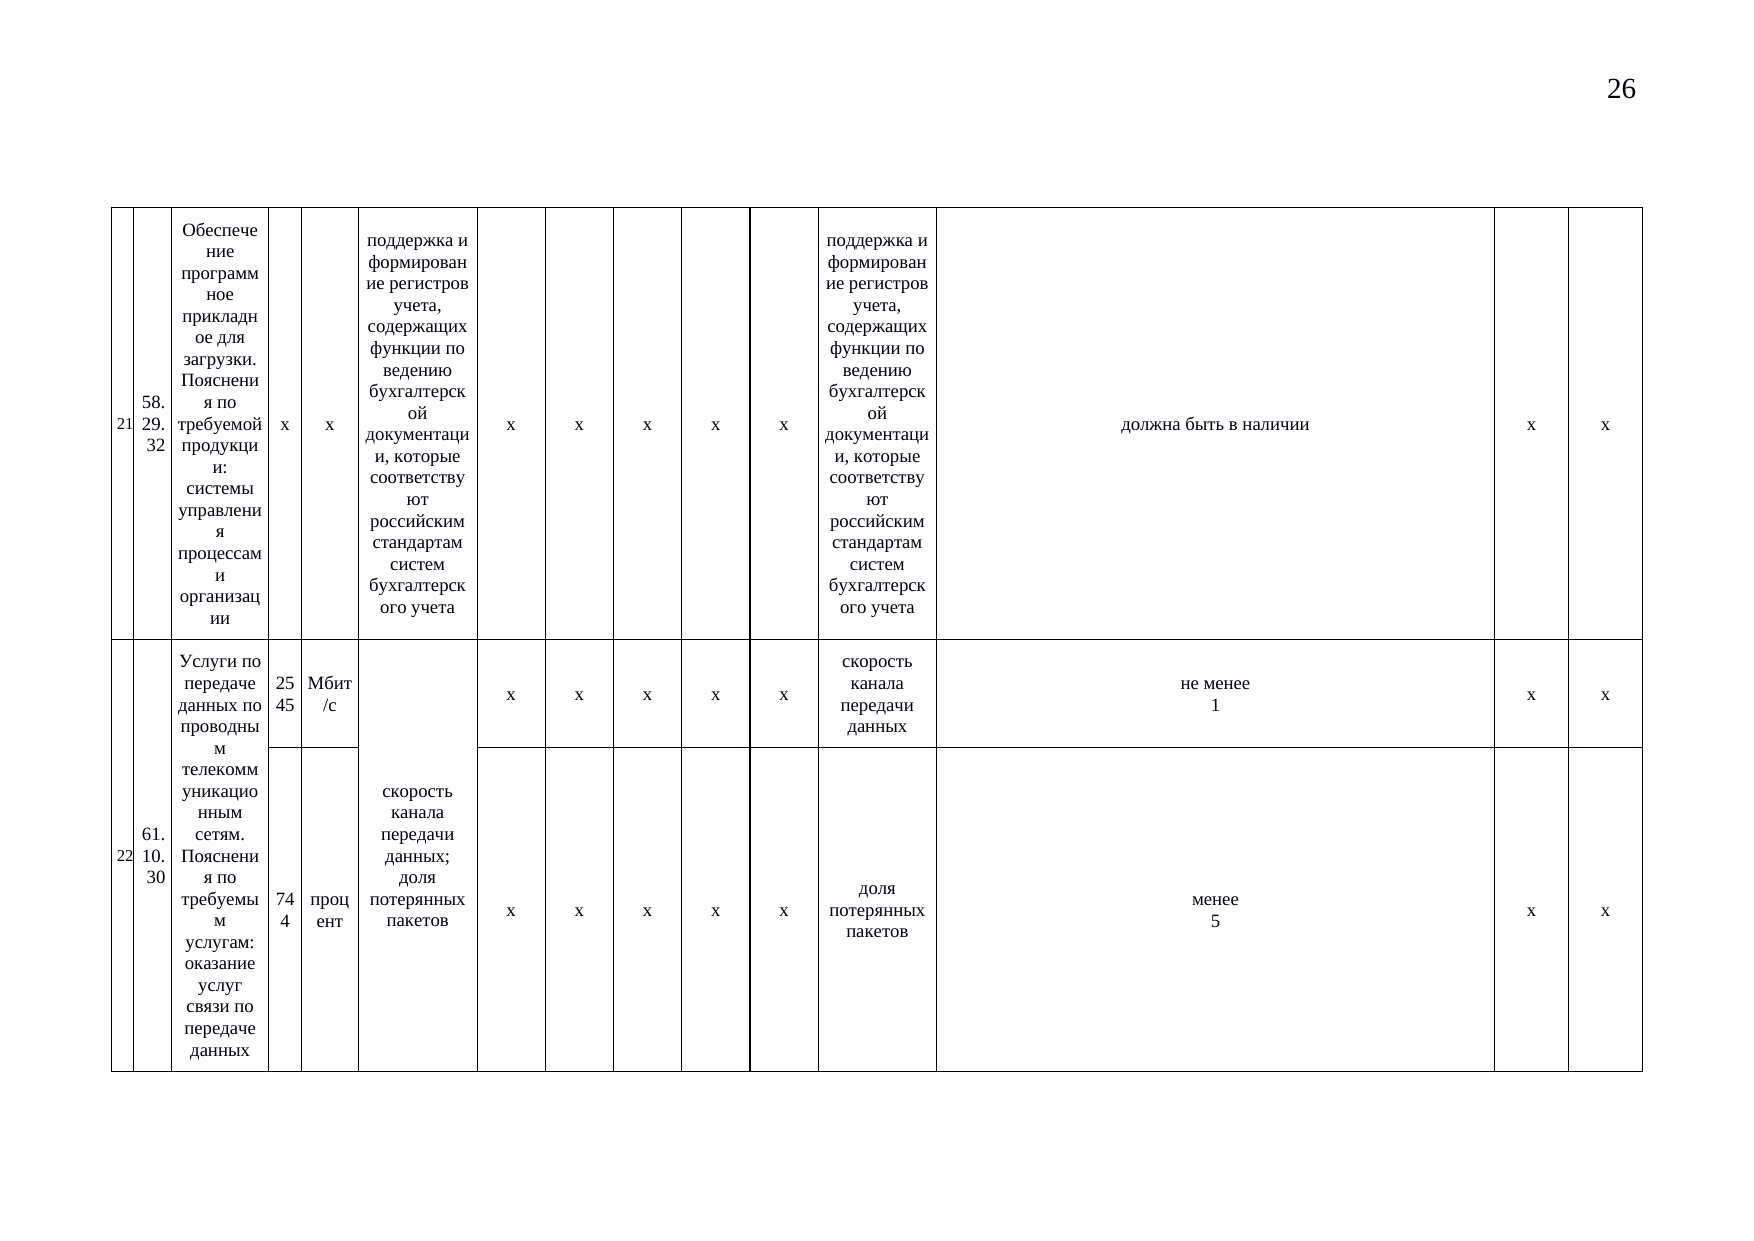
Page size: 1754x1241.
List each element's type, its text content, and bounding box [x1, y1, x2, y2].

table_cell не менее 1 [937, 640, 1494, 747]
table_cell х [546, 748, 613, 1071]
table_cell х [614, 748, 681, 1071]
table_cell скорость канала передачи данных; доля потерянных пакетов [359, 640, 477, 1071]
table_cell х [546, 640, 613, 747]
table_cell х [751, 748, 818, 1071]
table_cell х [1569, 748, 1642, 1071]
table_cell Обеспечение программное прикладное для загрузки. Пояснения по требуемой продукции: системы управления процессами организации [172, 208, 268, 639]
table_cell х [1495, 640, 1568, 747]
table_cell х [478, 640, 545, 747]
table_cell х [751, 208, 818, 639]
table_cell скорость канала передачи данных [819, 640, 936, 747]
table_cell х [1569, 208, 1642, 639]
table_cell должна быть в наличии [937, 208, 1494, 639]
table_cell поддержка и формирование регистров учета, содержащих функции по ведению бухгалтерской документации, которые соответствуют российским стандартам систем бухгалтерского учета [819, 208, 936, 639]
table_cell 21 [112, 208, 133, 639]
table_cell 22 [112, 640, 133, 1071]
table_cell х [302, 208, 358, 639]
table_cell х [614, 208, 681, 639]
table_cell 2545 [269, 640, 301, 747]
table_cell х [269, 208, 301, 639]
table_cell х [546, 208, 613, 639]
table_cell х [1495, 748, 1568, 1071]
table_cell х [682, 748, 749, 1071]
table_cell поддержка и формирование регистров учета, содержащих функции по ведению бухгалтерской документации, которые соответствуют российским стандартам систем бухгалтерского учета [359, 208, 477, 639]
table_cell х [751, 640, 818, 747]
table_cell доля потерянных пакетов [819, 748, 936, 1071]
table_cell Мбит/с [302, 640, 358, 747]
table_cell процент [302, 748, 358, 1071]
table_cell х [682, 640, 749, 747]
table_cell 58.29.32 [134, 208, 171, 639]
table_cell менее 5 [937, 748, 1494, 1071]
table_cell х [478, 748, 545, 1071]
table_cell 61.10.30 [134, 640, 171, 1071]
table_cell х [614, 640, 681, 747]
table_cell х [1569, 640, 1642, 747]
table_cell Услуги по передаче данных по проводным телекоммуникационным сетям. Пояснения по требуемым услугам: оказание услуг связи по передаче данных [172, 640, 268, 1071]
table_cell 744 [269, 748, 301, 1071]
table_cell х [682, 208, 749, 639]
table_cell х [1495, 208, 1568, 639]
table_cell х [478, 208, 545, 639]
